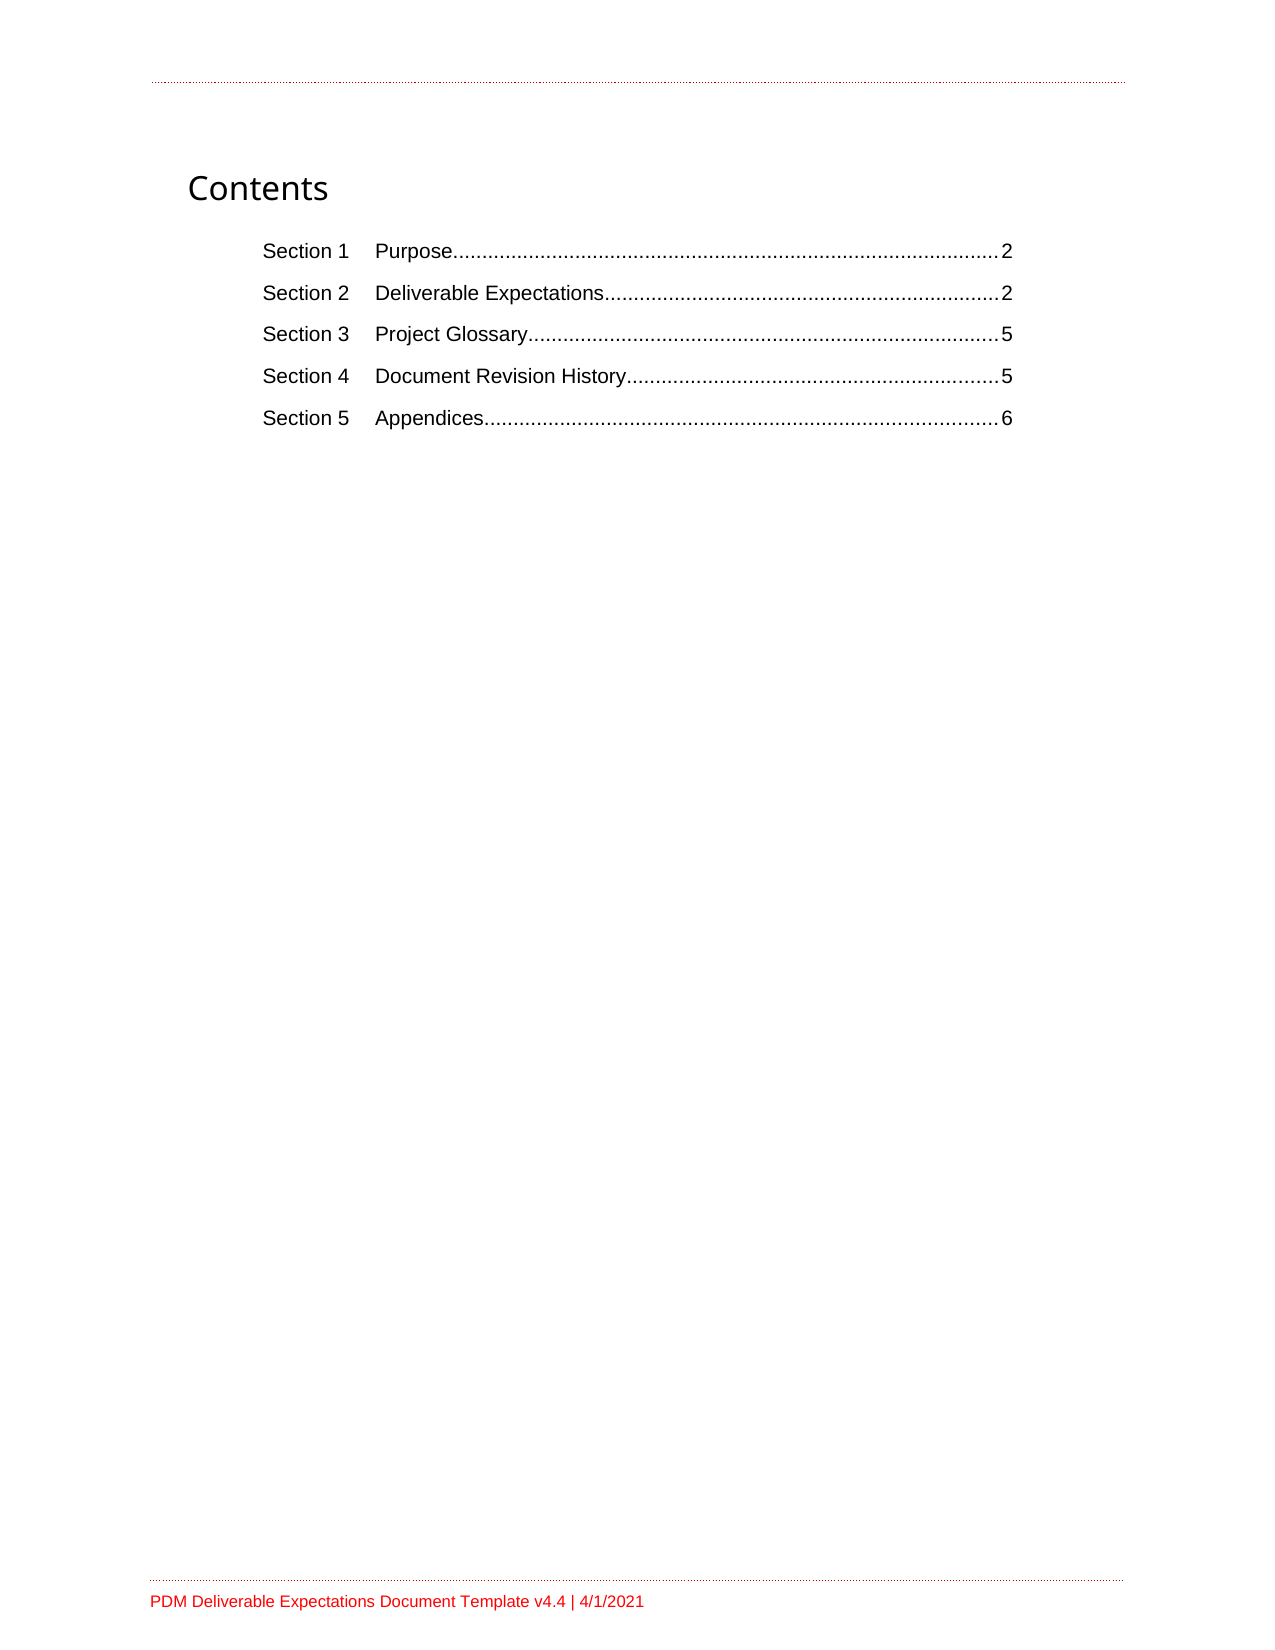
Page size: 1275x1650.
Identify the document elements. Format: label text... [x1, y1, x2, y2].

text Section 1 Purpose 2 [262, 233, 1125, 264]
text Section 3 Project Glossary 5 [262, 317, 1125, 348]
text Section 4 Document Revision History 5 [262, 358, 1125, 389]
text Section 5 Appendices 6 [262, 400, 1125, 431]
text Section 2 Deliverable Expectations 2 [262, 275, 1125, 306]
text Contents [187, 150, 1087, 212]
